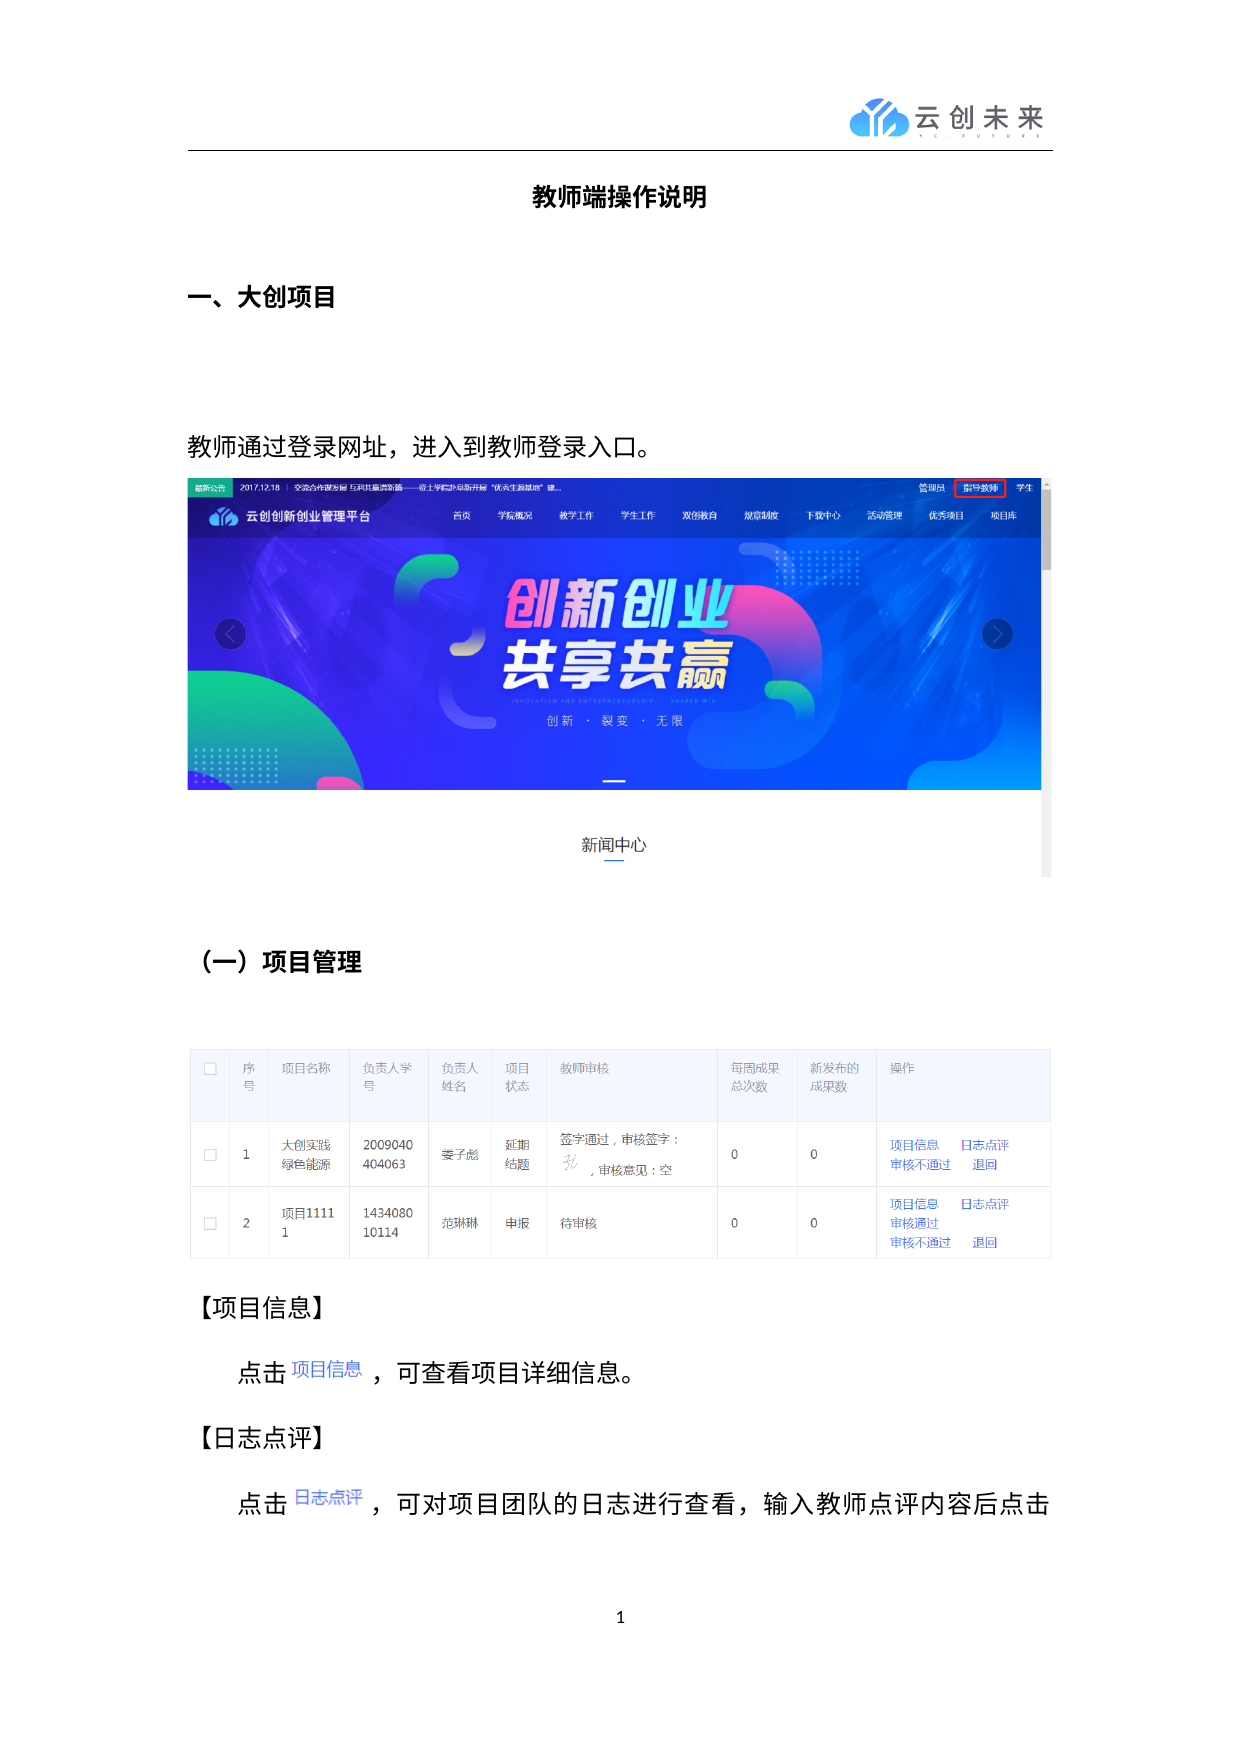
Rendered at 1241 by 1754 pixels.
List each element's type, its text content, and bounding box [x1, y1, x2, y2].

picture [287, 1356, 372, 1383]
picture [839, 88, 1053, 148]
text 点击，可查看项目详细信息。 [187, 1339, 1053, 1404]
text 教师端操作说明 [187, 163, 1053, 228]
picture [290, 1482, 370, 1514]
text 【项目信息】 [187, 1274, 1053, 1339]
picture [187, 1046, 1053, 1261]
text 【日志点评】 [187, 1404, 1053, 1469]
subtitle 大创项目 [187, 263, 1053, 328]
text 教师通过登录网址，进入到教师登录入口。 [187, 413, 1053, 478]
subtitle （一）项目管理 [187, 928, 1053, 993]
text 点击，可对项目团队的日志进行查看，输入教师点评内容后点击。 [187, 1469, 1053, 1534]
picture [187, 478, 1052, 877]
